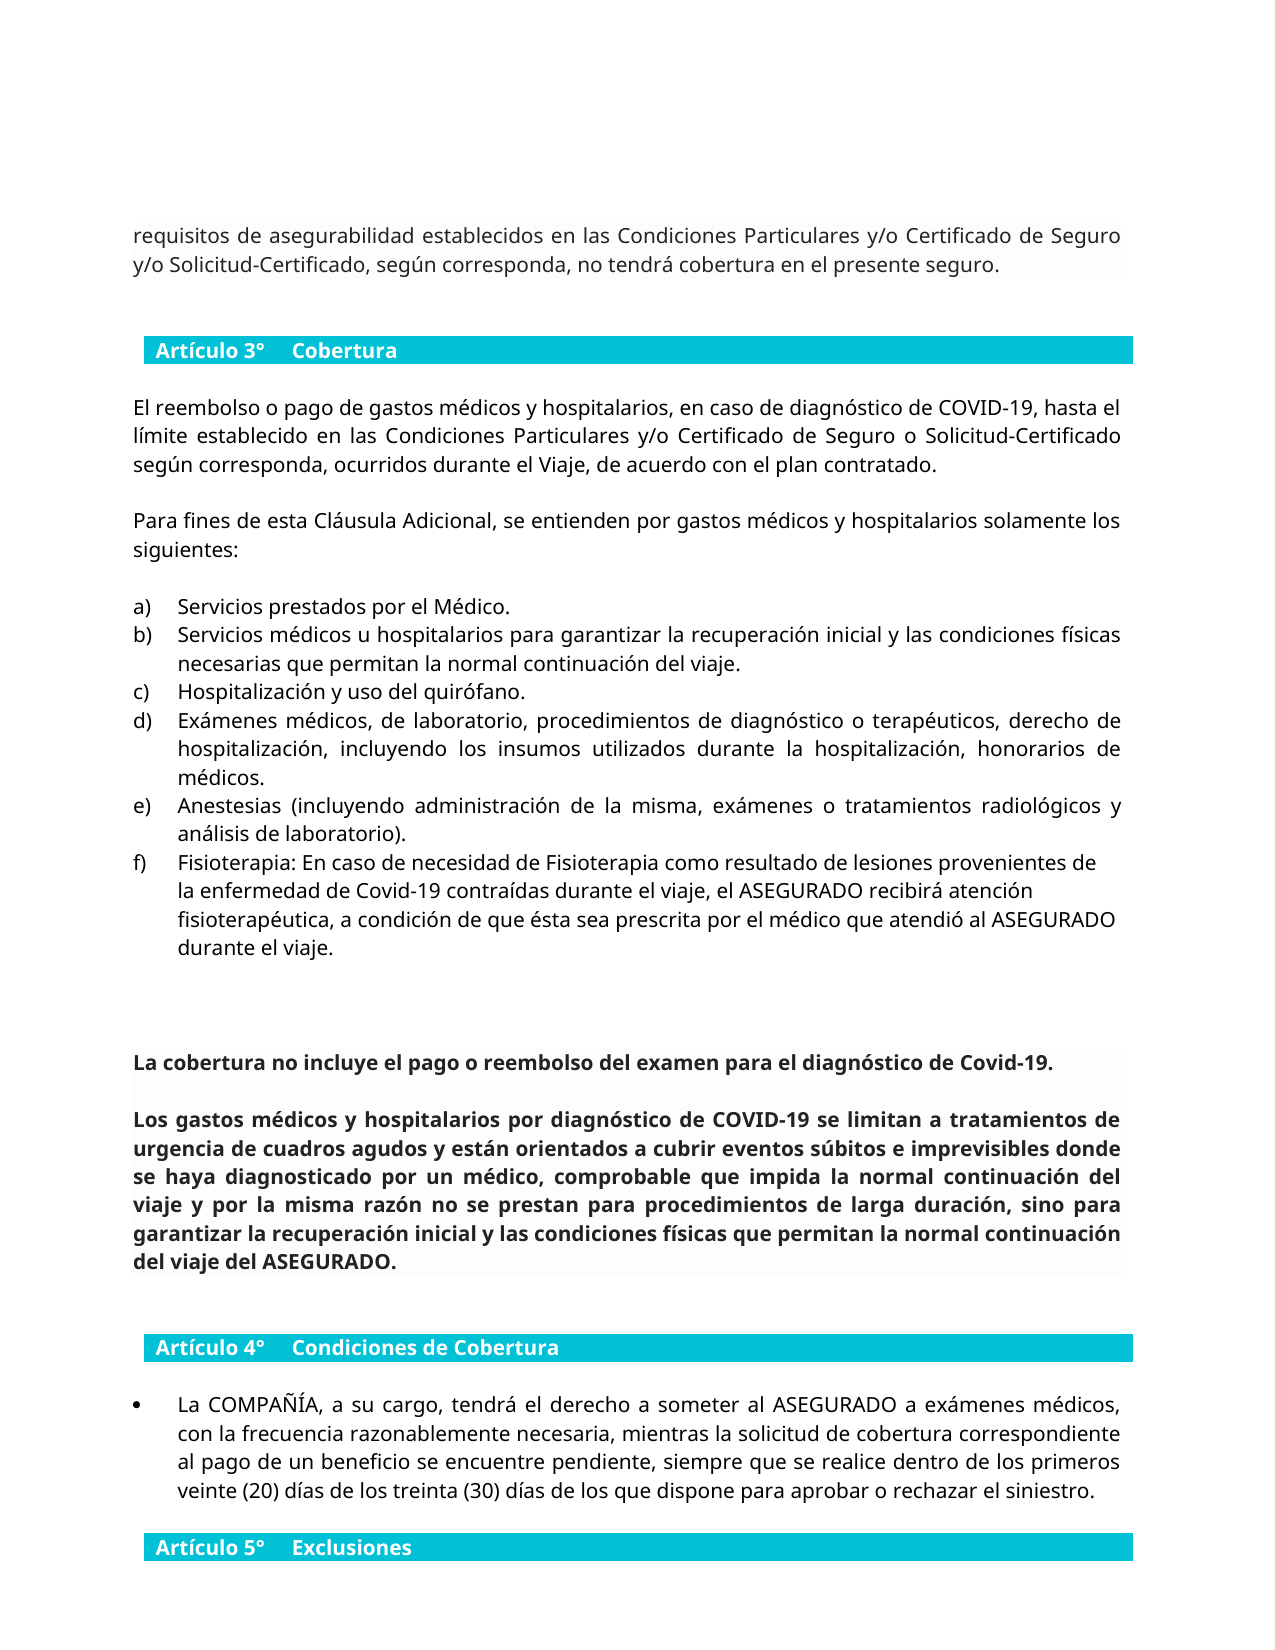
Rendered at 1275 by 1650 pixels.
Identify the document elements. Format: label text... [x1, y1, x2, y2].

list Exámenes médicos, de laboratorio, procedimientos de diagnóstico o terapéuticos, derecho de hospitalización, incluyendo los insumos utilizados durante la hospitalización, honorarios de médicos. [133, 706, 1122, 791]
list Hospitalización y uso del quirófano. [133, 677, 1122, 706]
list La COMPAÑÍA, a su cargo, tendrá el derecho a someter al ASEGURADO a exámenes médicos, con la frecuencia razonablemente necesaria, mientras la solicitud de cobertura correspondiente al pago de un beneficio se encuentre pendiente, siempre que se realice dentro de los primeros veinte (20) días de los treinta (30) días de los que dispone para aprobar o rechazar el siniestro. [133, 1390, 1122, 1504]
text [133, 222, 1122, 278]
list Fisioterapia: En caso de necesidad de Fisioterapia como resultado de lesiones provenientes de la enfermedad de Covid-19 contraídas durante el viaje, el ASEGURADO recibirá atención fisioterapéutica, a condición de que ésta sea prescrita por el médico que atendió al ASEGURADO durante el viaje. [133, 848, 1122, 962]
text El reembolso o pago de gastos médicos y hospitalarios, en caso de diagnóstico de COVID-19, hasta el límite establecido en las Condiciones Particulares y/o Certificado de Seguro o Solicitud-Certificado según corresponda, ocurridos durante el Viaje, de acuerdo con el plan contratado. [133, 393, 1122, 478]
list Servicios médicos u hospitalarios para garantizar la recuperación inicial y las condiciones físicas necesarias que permitan la normal continuación del viaje. [133, 620, 1122, 677]
text Para fines de esta Cláusula Adicional, se entienden por gastos médicos y hospitalarios solamente los siguientes: [133, 507, 1122, 563]
table_header Artículo 3° Cobertura [144, 336, 1133, 364]
list Servicios prestados por el Médico. [133, 592, 1122, 620]
text La cobertura no incluye el pago o reembolso del examen para el diagnóstico de Covid-19. [133, 1048, 1122, 1076]
table_header Artículo 5° Exclusiones [144, 1533, 1133, 1561]
list Anestesias (incluyendo administración de la misma, exámenes o tratamientos radiológicos y análisis de laboratorio). [133, 791, 1122, 848]
text Los gastos médicos y hospitalarios por diagnóstico de COVID-19 se limitan a tratamientos de urgencia de cuadros agudos y están orientados a cubrir eventos súbitos e imprevisibles donde se haya diagnosticado por un médico, comprobable que impida la normal continuación del viaje y por la misma razón no se prestan para procedimientos de larga duración, sino para garantizar la recuperación inicial y las condiciones físicas que permitan la normal continuación del viaje del ASEGURADO. [133, 1105, 1122, 1276]
table_header Artículo 4° Condiciones de Cobertura [144, 1334, 1133, 1362]
